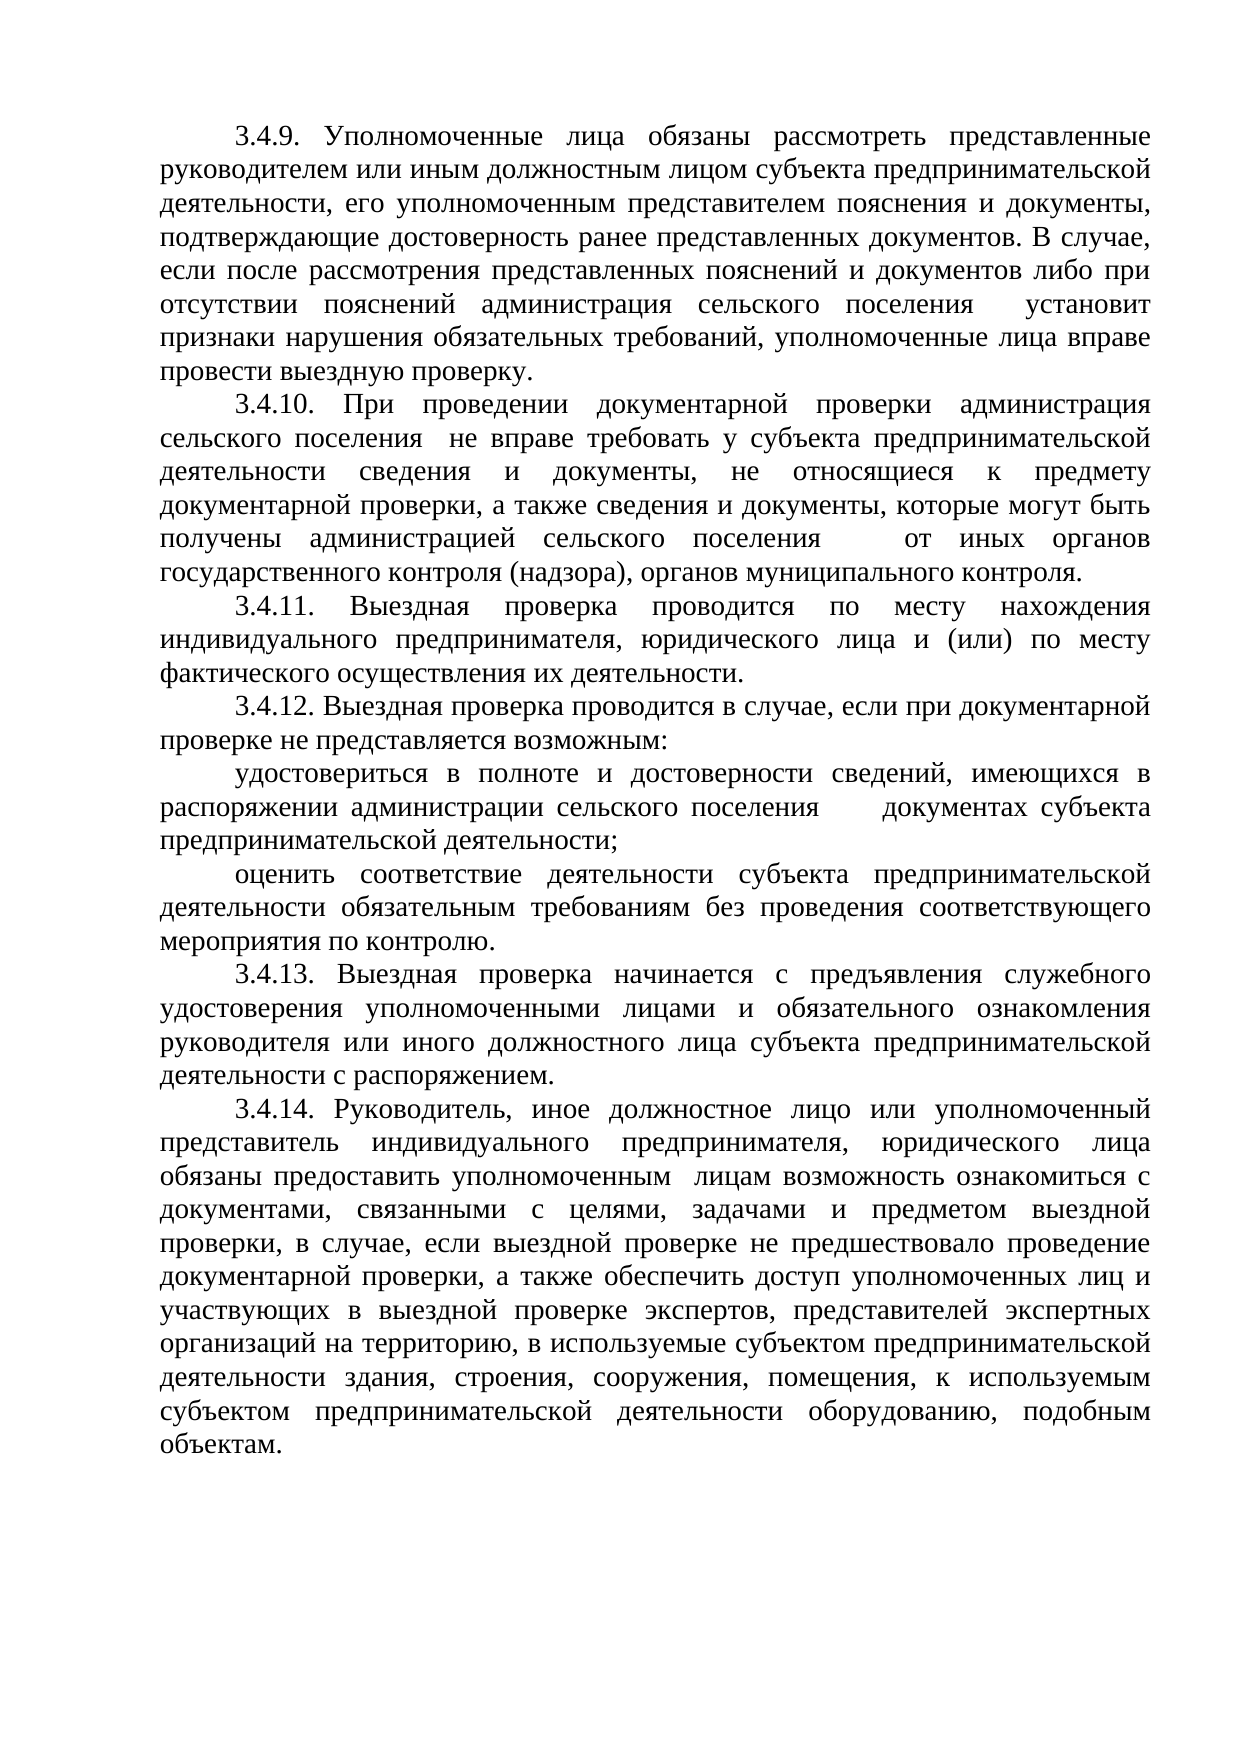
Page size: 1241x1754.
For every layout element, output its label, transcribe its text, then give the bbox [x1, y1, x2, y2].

text 3.4.13. Выездная проверка начинается с предъявления служебного удостоверения уполномоченными лицами и обязательного ознакомления руководителя или иного должностного лица субъекта предпринимательской деятельности с распоряжением. [159, 957, 1152, 1091]
text 3.4.14. Руководитель, иное должностное лицо или уполномоченный представитель индивидуального предпринимателя, юридического лица обязаны предоставить уполномоченным лицам возможность ознакомиться с документами, связанными с целями, задачами и предметом выездной проверки, в случае, если выездной проверке не предшествовало проведение документарной проверки, а также обеспечить доступ уполномоченных лиц и участвующих в выездной проверке экспертов, представителей экспертных организаций на территорию, в используемые субъектом предпринимательской деятельности здания, строения, сооружения, помещения, к используемым субъектом предпринимательской деятельности оборудованию, подобным объектам. [159, 1091, 1152, 1460]
text 3.4.9. Уполномоченные лица обязаны рассмотреть представленные руководителем или иным должностным лицом субъекта предпринимательской деятельности, его уполномоченным представителем пояснения и документы, подтверждающие достоверность ранее представленных документов. В случае, если после рассмотрения представленных пояснений и документов либо при отсутствии пояснений администрация сельского поселения установит признаки нарушения обязательных требований, уполномоченные лица вправе провести выездную проверку. [159, 118, 1152, 386]
text удостовериться в полноте и достоверности сведений, имеющихся в распоряжении администрации сельского поселения документах субъекта предпринимательской деятельности; [159, 755, 1152, 856]
text 3.4.10. При проведении документарной проверки администрация сельского поселения не вправе требовать у субъекта предпринимательской деятельности сведения и документы, не относящиеся к предмету документарной проверки, а также сведения и документы, которые могут быть получены администрацией сельского поселения от иных органов государственного контроля (надзора), органов муниципального контроля. [159, 386, 1152, 588]
text 3.4.11. Выездная проверка проводится по месту нахождения индивидуального предпринимателя, юридического лица и (или) по месту фактического осуществления их деятельности. [159, 588, 1152, 688]
text 3.4.12. Выездная проверка проводится в случае, если при документарной проверке не представляется возможным: [159, 688, 1152, 755]
text оценить соответствие деятельности субъекта предпринимательской деятельности обязательным требованиям без проведения соответствующего мероприятия по контролю. [159, 856, 1152, 957]
